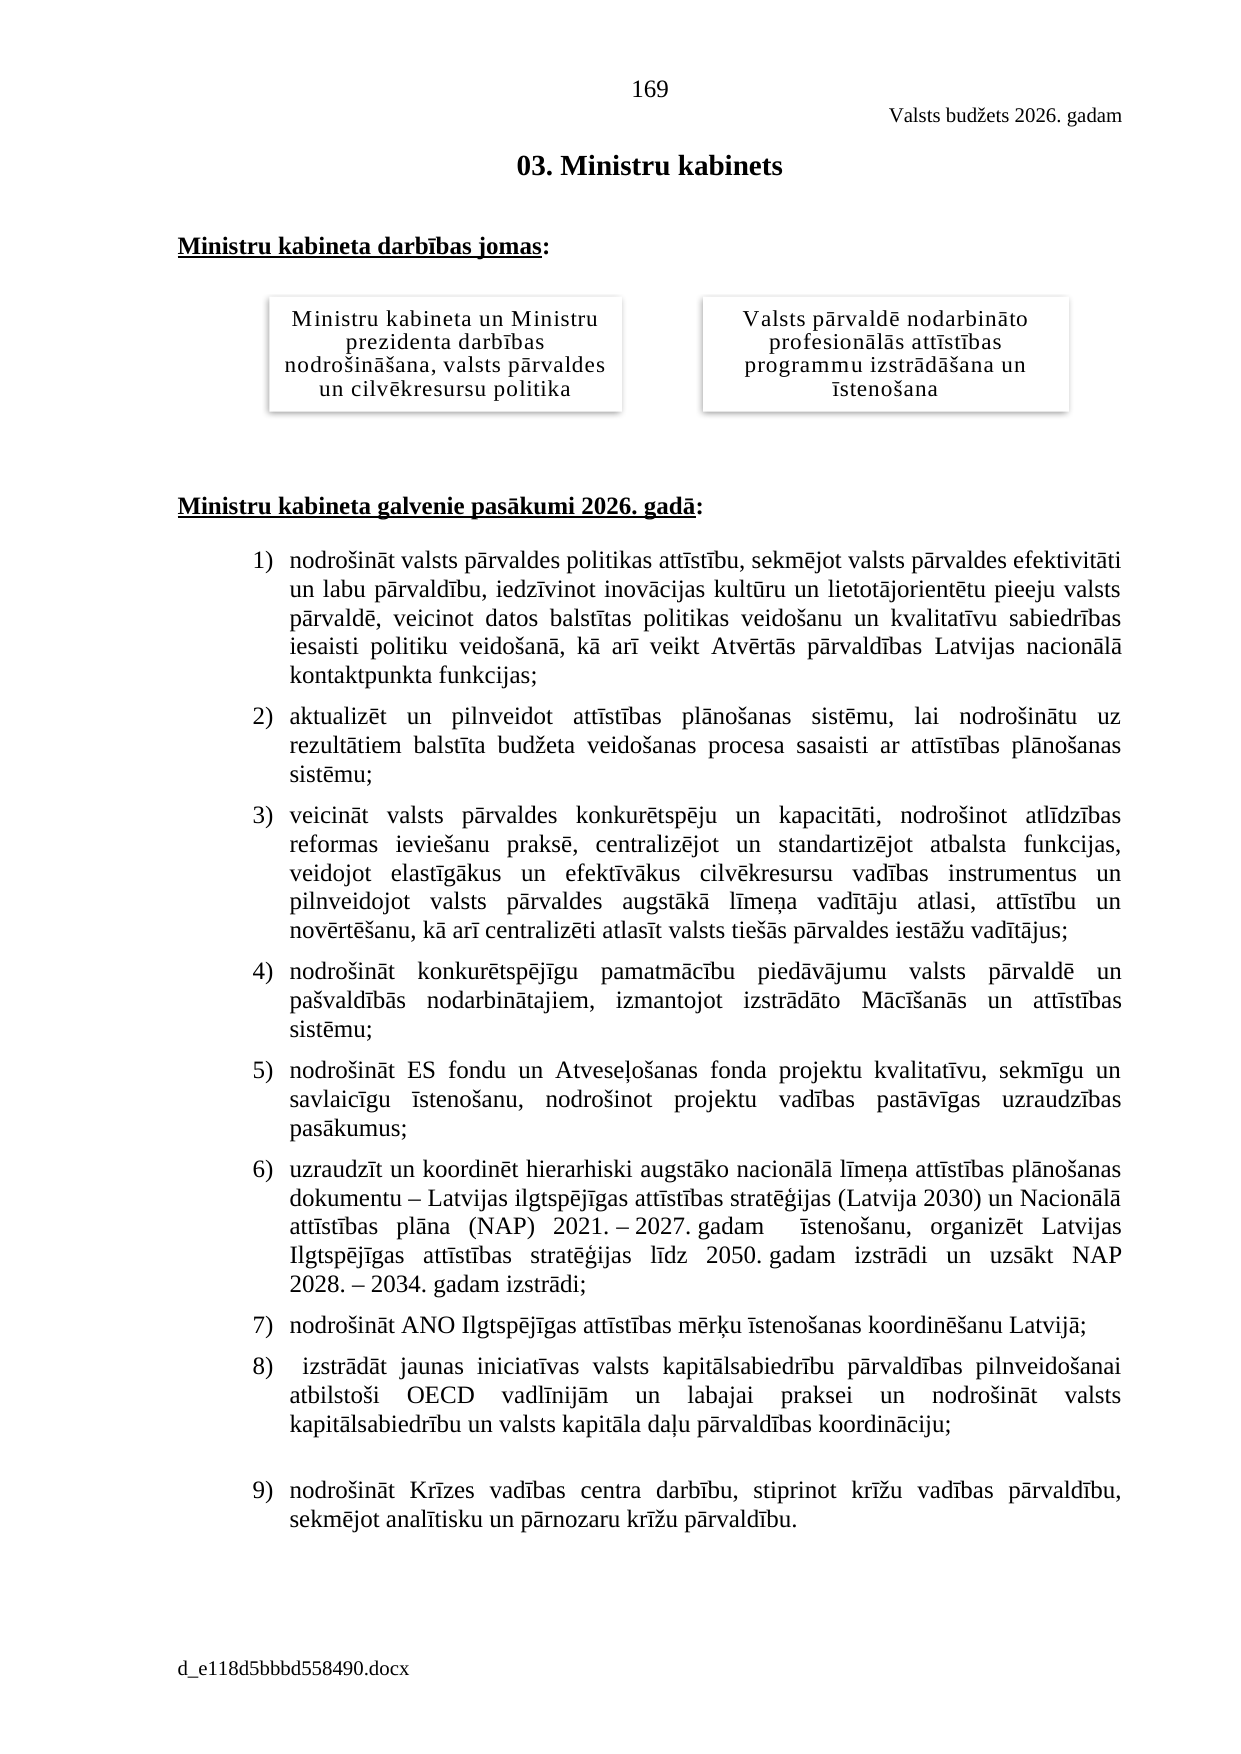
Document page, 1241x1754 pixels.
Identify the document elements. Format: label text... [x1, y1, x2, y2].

text 03. Ministru kabinets [177, 148, 1122, 181]
list nodrošināt valsts pārvaldes politikas attīstību, sekmējot valsts pārvaldes efektivitāti un labu pārvaldību, iedzīvinot inovācijas kultūru un lietotājorientētu pieeju valsts pārvaldē, veicinot datos balstītas politikas veidošanu un kvalitatīvu sabiedrības iesaisti politiku veidošanā, kā arī veikt Atvērtās pārvaldības Latvijas nacionālā kontaktpunkta funkcijas; [252, 545, 1122, 689]
text Ministru kabineta galvenie pasākumi 2026. gadā: [177, 491, 1122, 520]
list veicināt valsts pārvaldes konkurētspēju un kapacitāti, nodrošinot atlīdzības reformas ieviešanu praksē, centralizējot un standartizējot atbalsta funkcijas, veidojot elastīgākus un efektīvākus cilvēkresursu vadības instrumentus un pilnveidojot valsts pārvaldes augstākā līmeņa vadītāju atlasi, attīstību un novērtēšanu, kā arī centralizēti atlasīt valsts tiešās pārvaldes iestāžu vadītājus; [252, 800, 1122, 944]
list nodrošināt ANO Ilgtspējīgas attīstības mērķu īstenošanas koordinēšanu Latvijā; [252, 1310, 1122, 1339]
list nodrošināt konkurētspējīgu pamatmācību piedāvājumu valsts pārvaldē un pašvaldībās nodarbinātajiem, izmantojot izstrādāto Mācīšanās un attīstības sistēmu; [252, 956, 1122, 1043]
list nodrošināt Krīzes vadības centra darbību, stiprinot krīžu vadības pārvaldību, sekmējot analītisku un pārnozaru krīžu pārvaldību. [252, 1475, 1122, 1533]
list aktualizēt un pilnveidot attīstības plānošanas sistēmu, lai nodrošinātu uz rezultātiem balstīta budžeta veidošanas procesa sasaisti ar attīstības plānošanas sistēmu; [252, 701, 1122, 788]
list izstrādāt jaunas iniciatīvas valsts kapitālsabiedrību pārvaldības pilnveidošanai atbilstoši OECD vadlīnijām un labajai praksei un nodrošināt valsts kapitālsabiedrību un valsts kapitāla daļu pārvaldības koordināciju; [252, 1351, 1122, 1438]
text Ministru kabineta darbības jomas: [177, 231, 1122, 260]
list uzraudzīt un koordinēt hierarhiski augstāko nacionālā līmeņa attīstības plānošanas dokumentu – Latvijas ilgtspējīgas attīstības stratēģijas (Latvija 2030) un Nacionālā attīstības plāna (NAP) 2021. – 2027. gadam īstenošanu, organizēt Latvijas Ilgtspējīgas attīstības stratēģijas līdz 2050. gadam izstrādi un uzsākt NAP 2028. – 2034. gadam izstrādi; [252, 1154, 1122, 1298]
list nodrošināt ES fondu un Atveseļošanas fonda projektu kvalitatīvu, sekmīgu un savlaicīgu īstenošanu, nodrošinot projektu vadības pastāvīgas uzraudzības pasākumus; [252, 1055, 1122, 1141]
